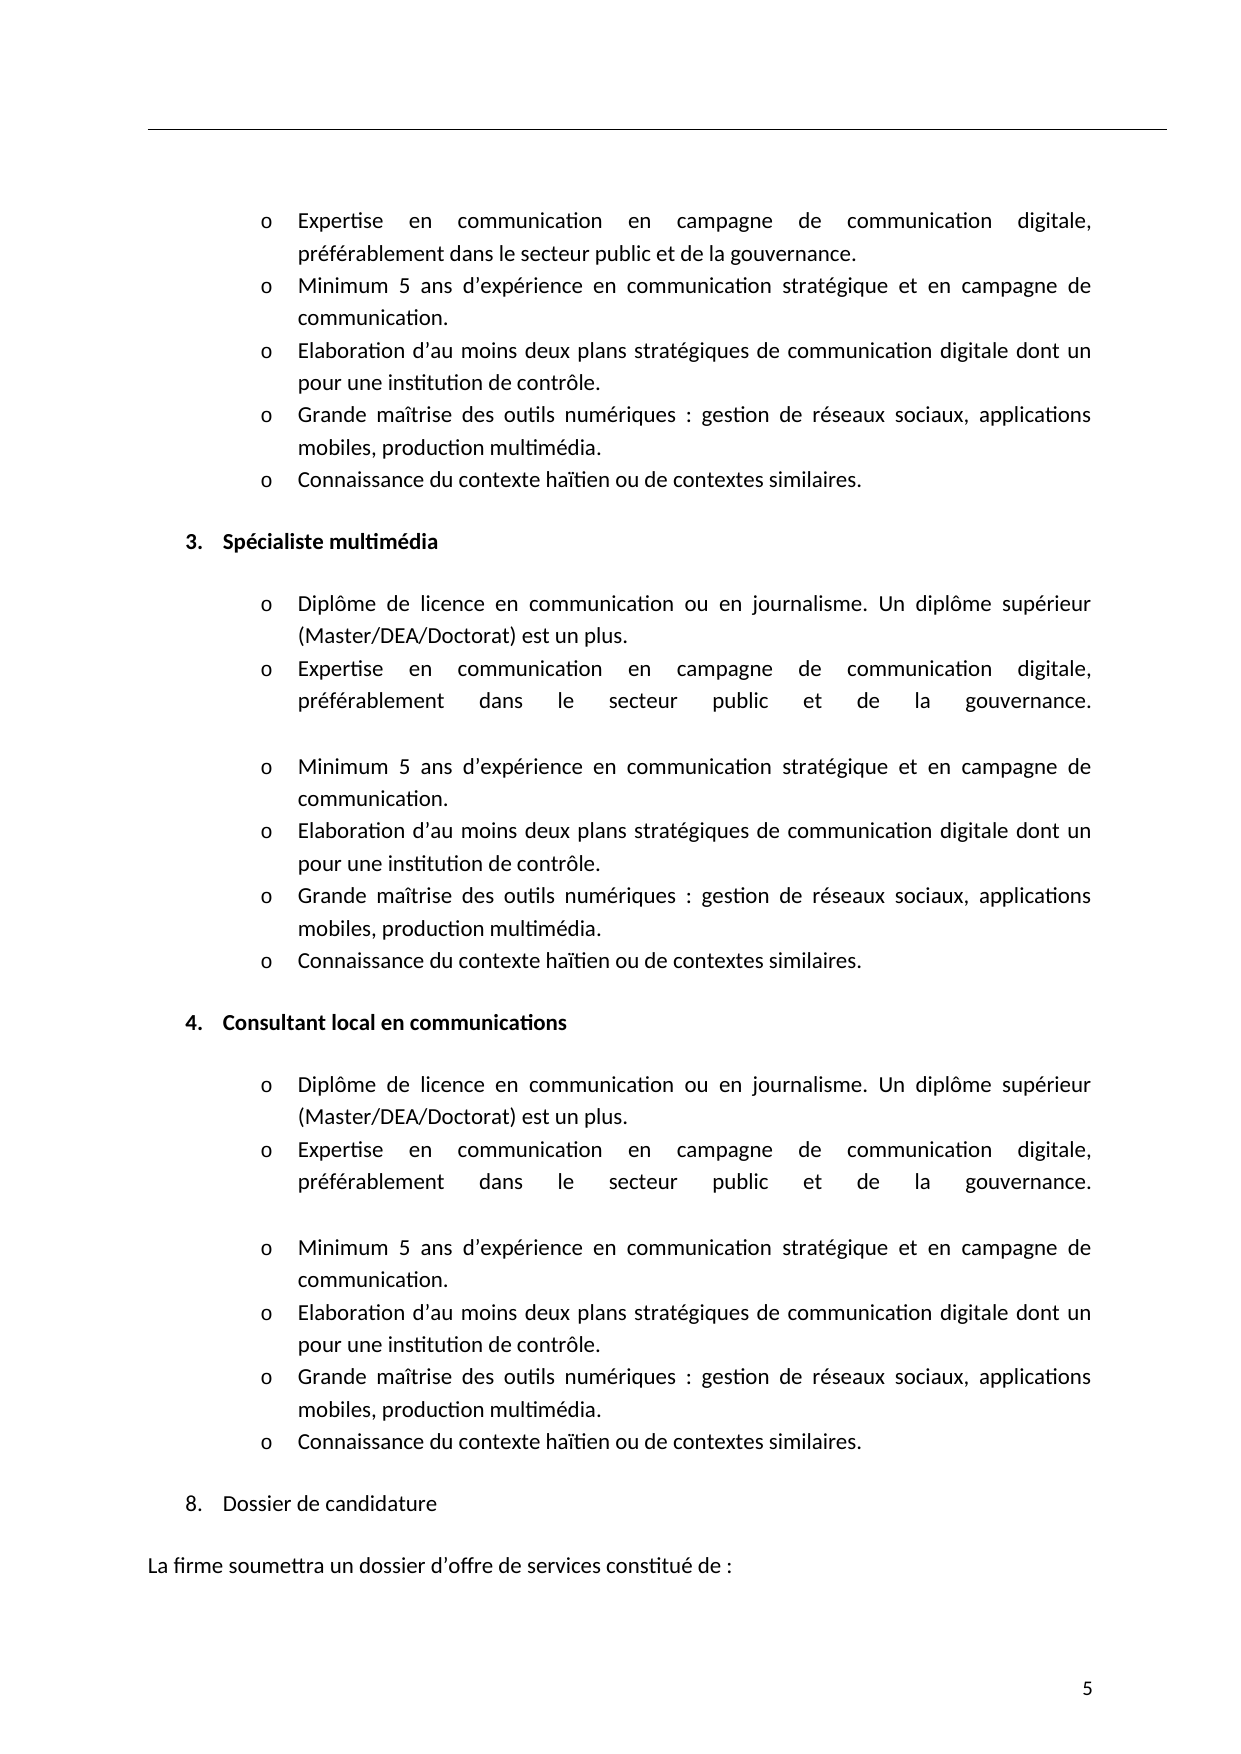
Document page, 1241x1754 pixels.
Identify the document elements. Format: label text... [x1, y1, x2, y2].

list Minimum 5 ans d’expérience en communication stratégique et en campagne de communication. [260, 271, 1093, 332]
list Grande maîtrise des outils numériques : gestion de réseaux sociaux, applications mobiles, production multimédia. [260, 401, 1093, 461]
list Expertise en communication en campagne de communication digitale, préférablement dans le secteur public et de la gouvernance. [260, 206, 1093, 267]
list Minimum 5 ans d’expérience en communication stratégique et en campagne de communication. [260, 752, 1093, 812]
text La firme soumettra un dossier d’offre de services constitué de : [148, 1551, 1093, 1579]
list Connaissance du contexte haïtien ou de contextes similaires. [260, 466, 1093, 494]
list Diplôme de licence en communication ou en journalisme. Un diplôme supérieur (Master/DEA/Doctorat) est un plus. [260, 589, 1093, 649]
list Spécialiste multimédia [185, 527, 1093, 556]
list Diplôme de licence en communication ou en journalisme. Un diplôme supérieur (Master/DEA/Doctorat) est un plus. [260, 1070, 1093, 1131]
list Expertise en communication en campagne de communication digitale, préférablement dans le secteur public et de la gouvernance. [260, 1135, 1093, 1228]
list Dossier de candidature [185, 1489, 1093, 1517]
list Minimum 5 ans d’expérience en communication stratégique et en campagne de communication. [260, 1233, 1093, 1293]
list Connaissance du contexte haïtien ou de contextes similaires. [260, 946, 1093, 975]
list Elaboration d’au moins deux plans stratégiques de communication digitale dont un pour une institution de contrôle. [260, 817, 1093, 877]
list Elaboration d’au moins deux plans stratégiques de communication digitale dont un pour une institution de contrôle. [260, 1298, 1093, 1358]
list Grande maîtrise des outils numériques : gestion de réseaux sociaux, applications mobiles, production multimédia. [260, 882, 1093, 942]
list Connaissance du contexte haïtien ou de contextes similaires. [260, 1427, 1093, 1456]
list Expertise en communication en campagne de communication digitale, préférablement dans le secteur public et de la gouvernance. [260, 654, 1093, 747]
list Grande maîtrise des outils numériques : gestion de réseaux sociaux, applications mobiles, production multimédia. [260, 1362, 1093, 1423]
list Consultant local en communications [185, 1008, 1093, 1036]
list Elaboration d’au moins deux plans stratégiques de communication digitale dont un pour une institution de contrôle. [260, 336, 1093, 396]
